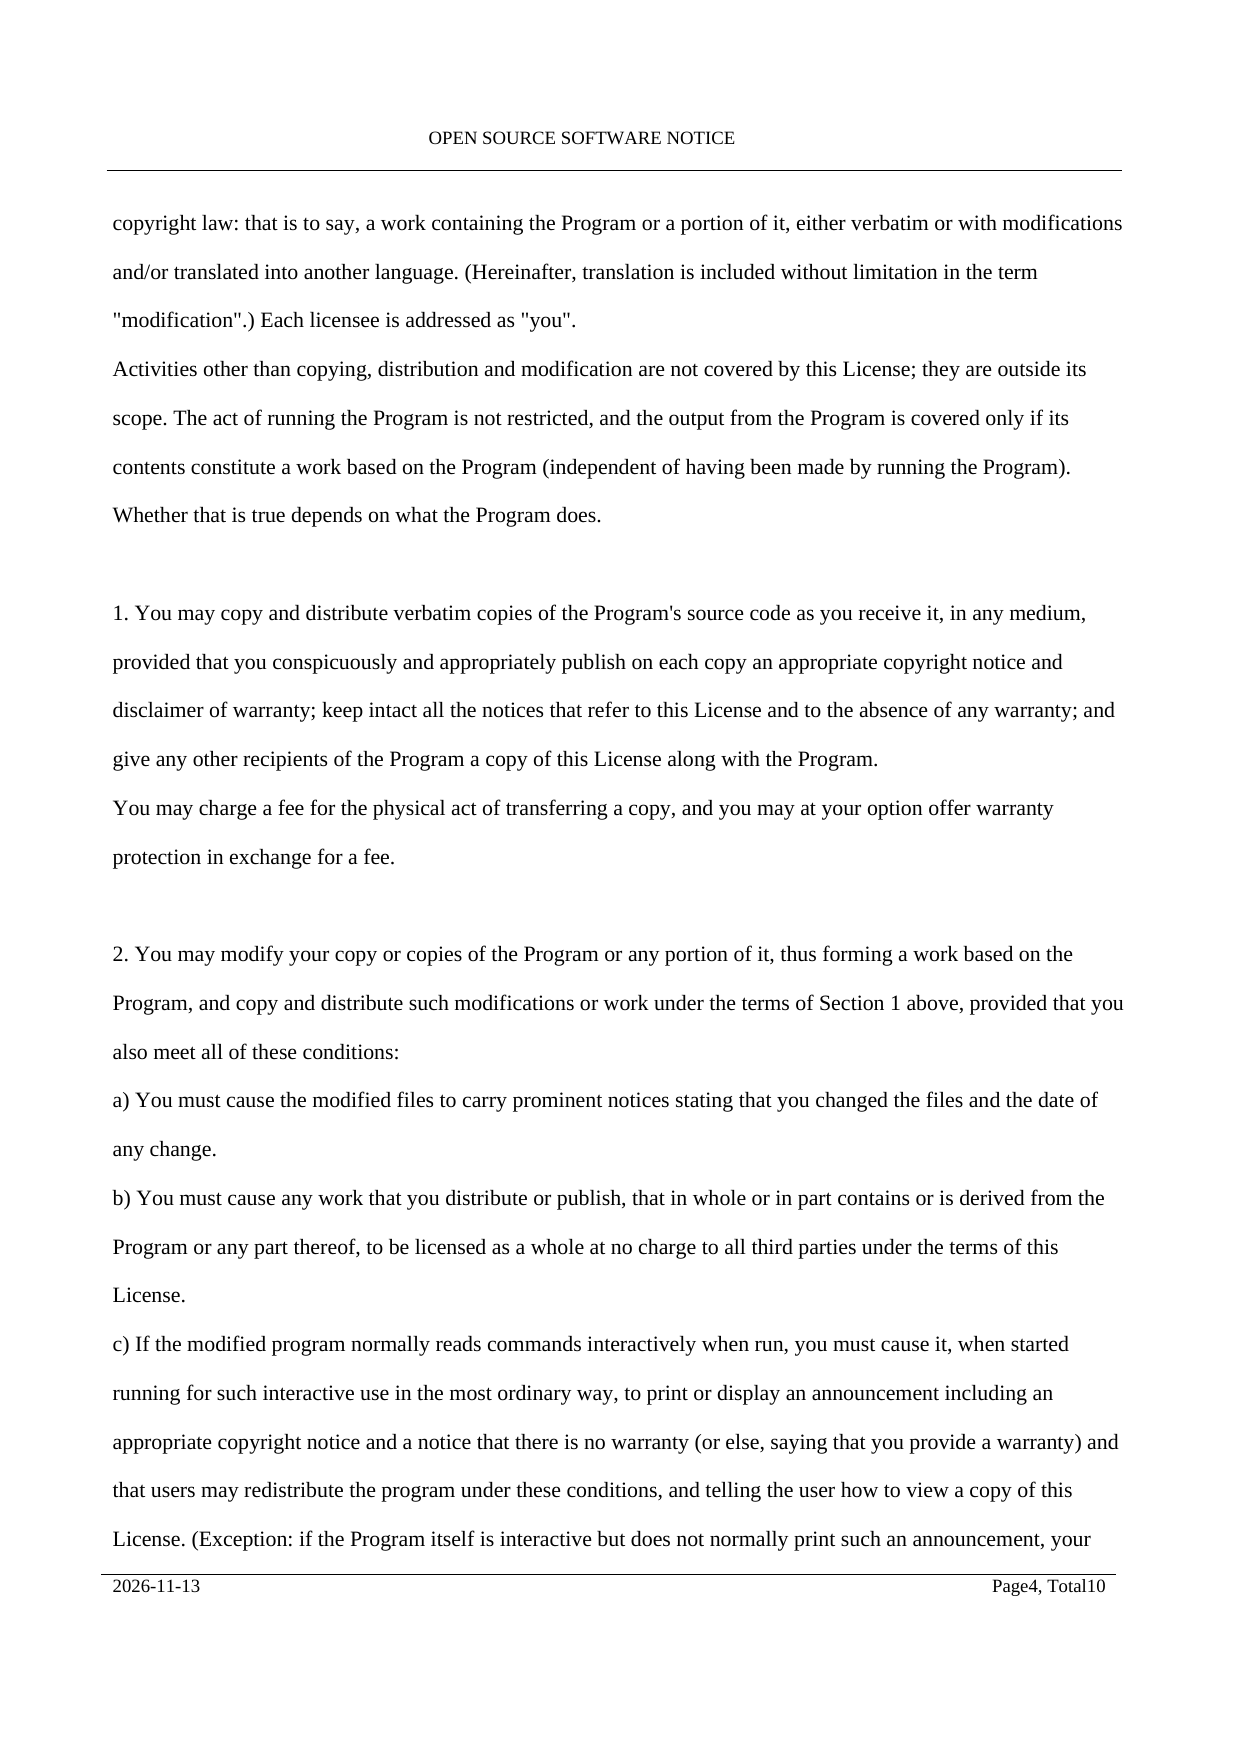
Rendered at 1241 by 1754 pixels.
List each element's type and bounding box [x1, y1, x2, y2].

text [112, 206, 1128, 1555]
